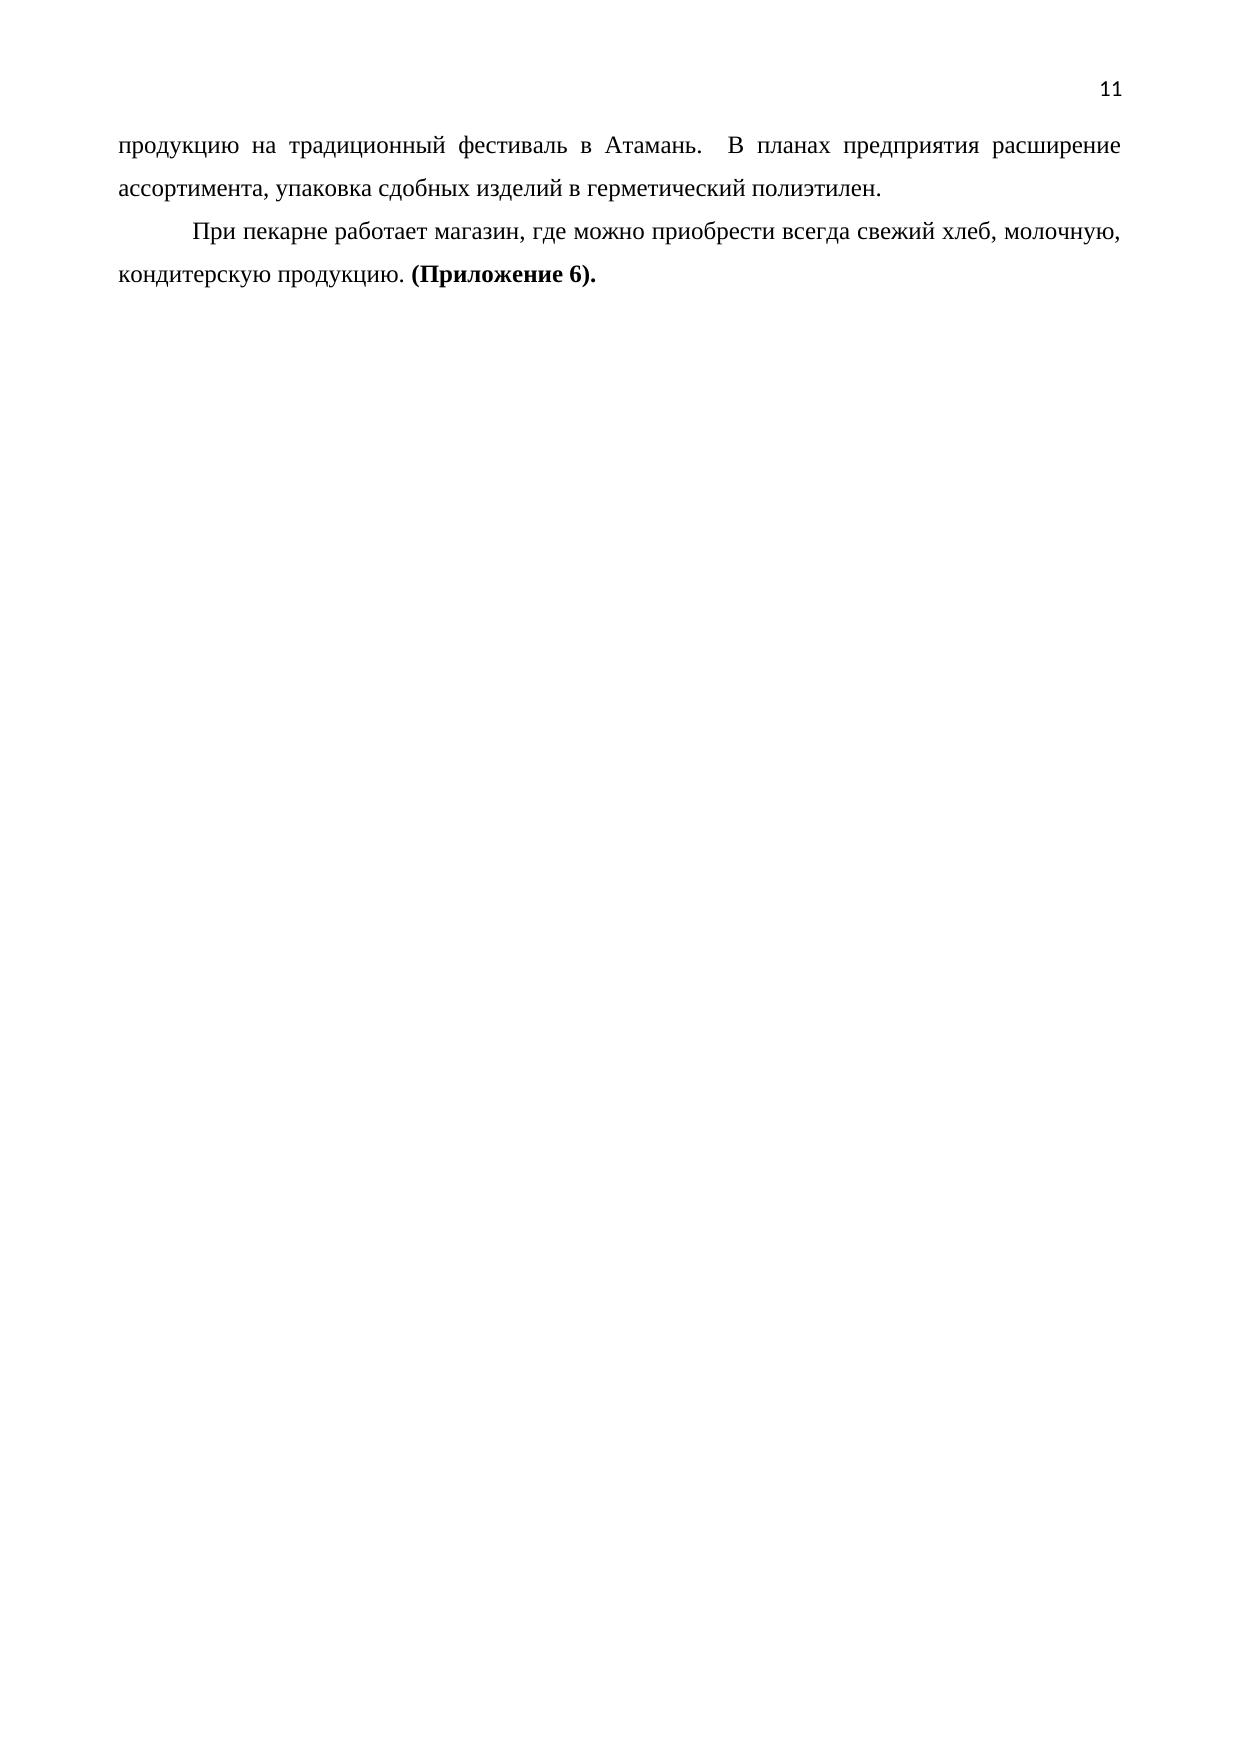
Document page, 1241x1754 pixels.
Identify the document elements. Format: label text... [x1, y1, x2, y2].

text При пекарне работает магазин, где можно приобрести всегда свежий хлеб, молочную, кондитерскую продукцию. (Приложение 6). [118, 216, 1122, 288]
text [118, 130, 1122, 202]
